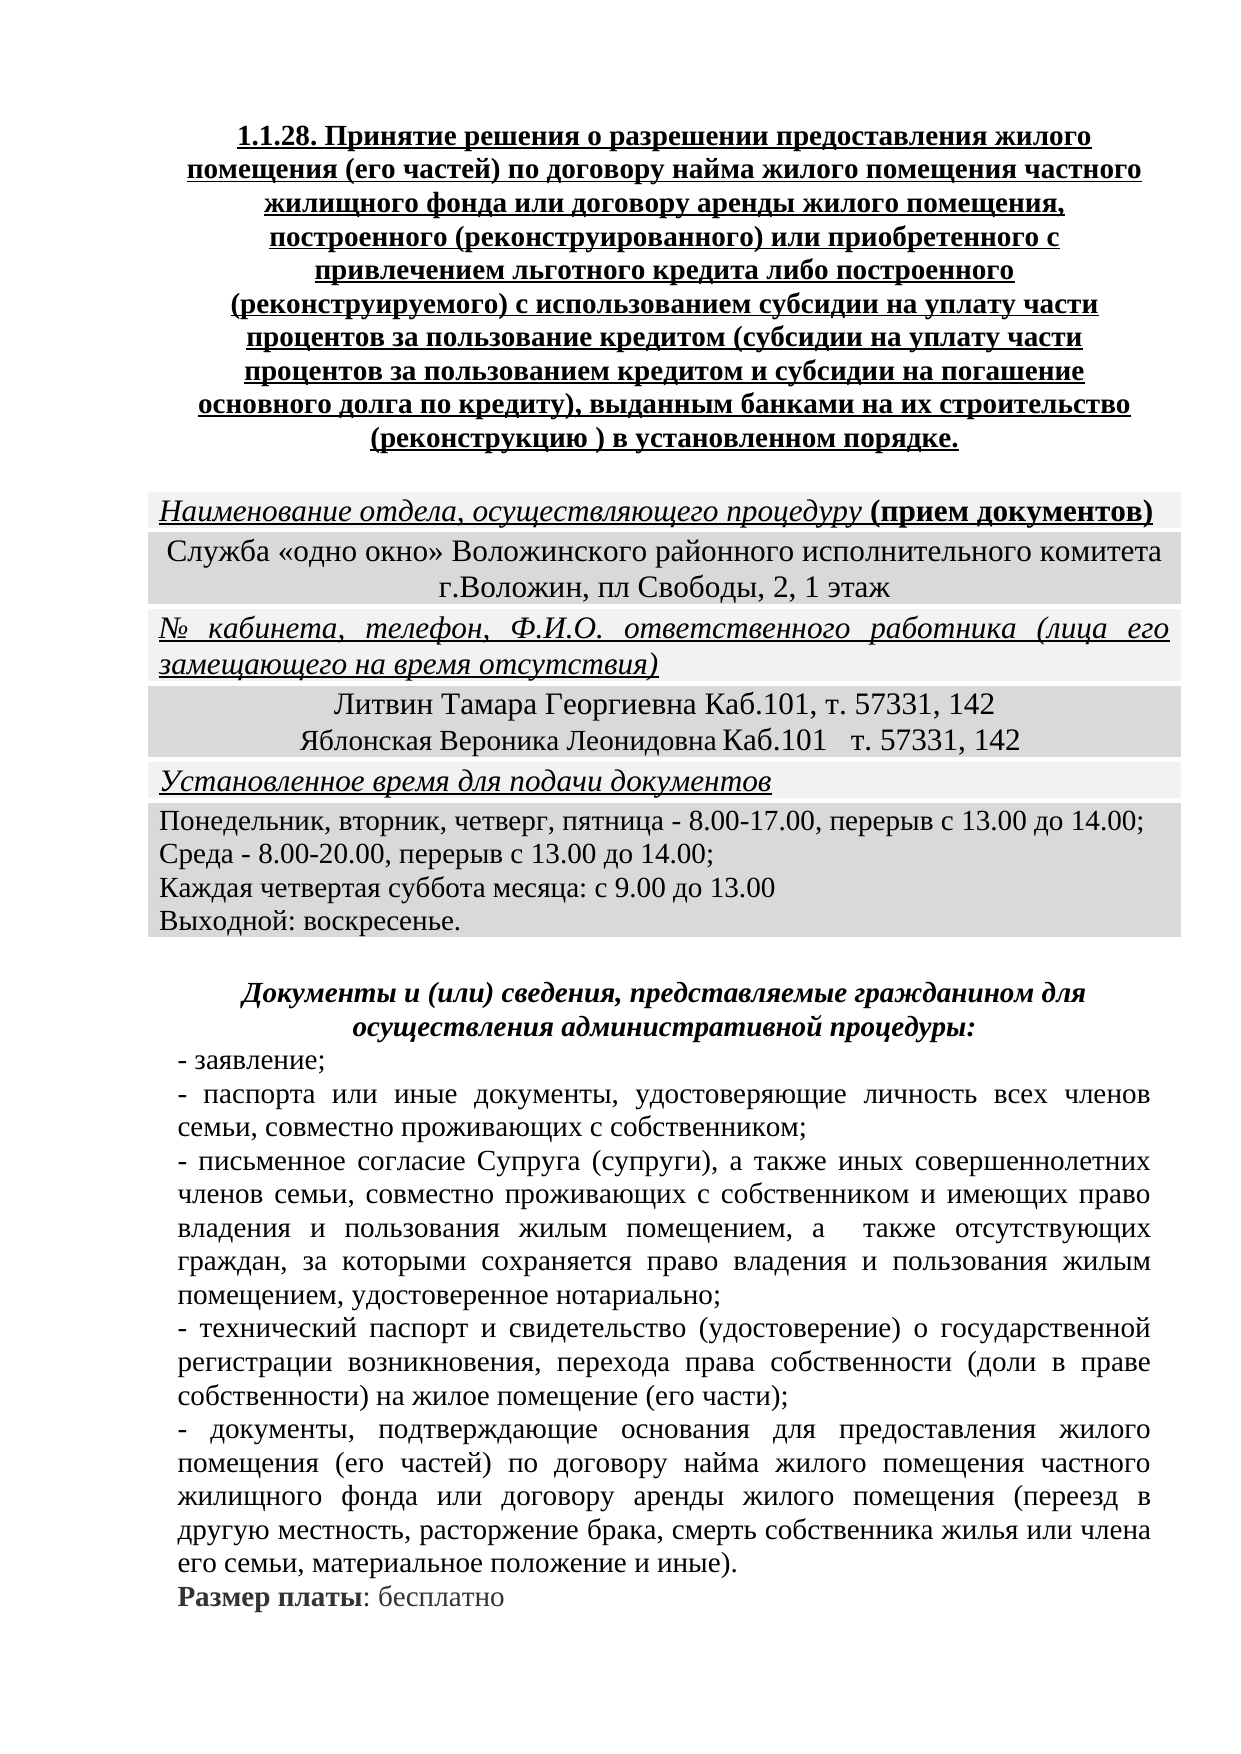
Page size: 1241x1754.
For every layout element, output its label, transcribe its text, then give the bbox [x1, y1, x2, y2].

text - письменное согласие Супруга (супруги), а также иных совершеннолетних членов семьи, совместно проживающих с собственником и имеющих право владения и пользования жилым помещением, а также отсутствующих граждан, за которыми сохраняется право владения и пользования жилым помещением, удостоверенное нотариально; [177, 1143, 1152, 1311]
table_cell Понедельник, вторник, четверг, пятница - 8.00-17.00, перерыв с 13.00 до 14.00; Среда - 8.00-20.00, перерыв с 13.00 до 14.00; Каждая четвертая суббота месяца: с 9.00 до 13.00 Выходной: воскресенье. [148, 803, 1181, 937]
text - паспорта или иные документы, удостоверяющие личность всех членов семьи, совместно проживающих с собственником; [177, 1076, 1152, 1143]
table_header Наименование отдела, осуществляющего процедуру (прием документов) [148, 492, 1181, 528]
text Документы и (или) сведения, представляемые гражданином для осуществления административной процедуры: [177, 975, 1152, 1042]
table_cell Установленное время для подачи документов [148, 762, 1181, 798]
text - документы, подтверждающие основания для предоставления жилого помещения (его частей) по договору найма жилого помещения частного жилищного фонда или договору аренды жилого помещения (переезд в другую местность, расторжение брака, смерть собственника жилья или члена его семьи, материальное положение и иные). [177, 1411, 1152, 1579]
table_cell № кабинета, телефон, Ф.И.О. ответственного работника (лица его замещающего на время отсутствия) [148, 609, 1181, 681]
text - заявление; [177, 1042, 1152, 1076]
text - технический паспорт и свидетельство (удостоверение) о государственной регистрации возникновения, перехода права собственности (доли в праве собственности) на жилое помещение (его части); [177, 1311, 1152, 1411]
table_cell Служба «одно окно» Воложинского районного исполнительного комитета г.Воложин, пл Свободы, 2, 1 этаж [148, 532, 1181, 604]
table_cell Литвин Тамара Георгиевна Каб.101, т. 57331, 142 Яблонская Вероника Леонидовна Каб.101 т. 57331, 142 [148, 686, 1181, 757]
text Размер платы: бесплатно [177, 1579, 1152, 1612]
text 1.1.28. Принятие решения о разрешении предоставления жилого помещения (его частей) по договору найма жилого помещения частного жилищного фонда или договору аренды жилого помещения, построенного (реконструированного) или приобретенного с привлечением льготного кредита либо построенного (реконструируемого) с использованием субсидии на уплату части процентов за пользование кредитом (субсидии на уплату части процентов за пользованием кредитом и субсидии на погашение основного долга по кредиту), выданным банками на их строительство (реконструкцию ) в установленном порядке. [177, 118, 1152, 453]
